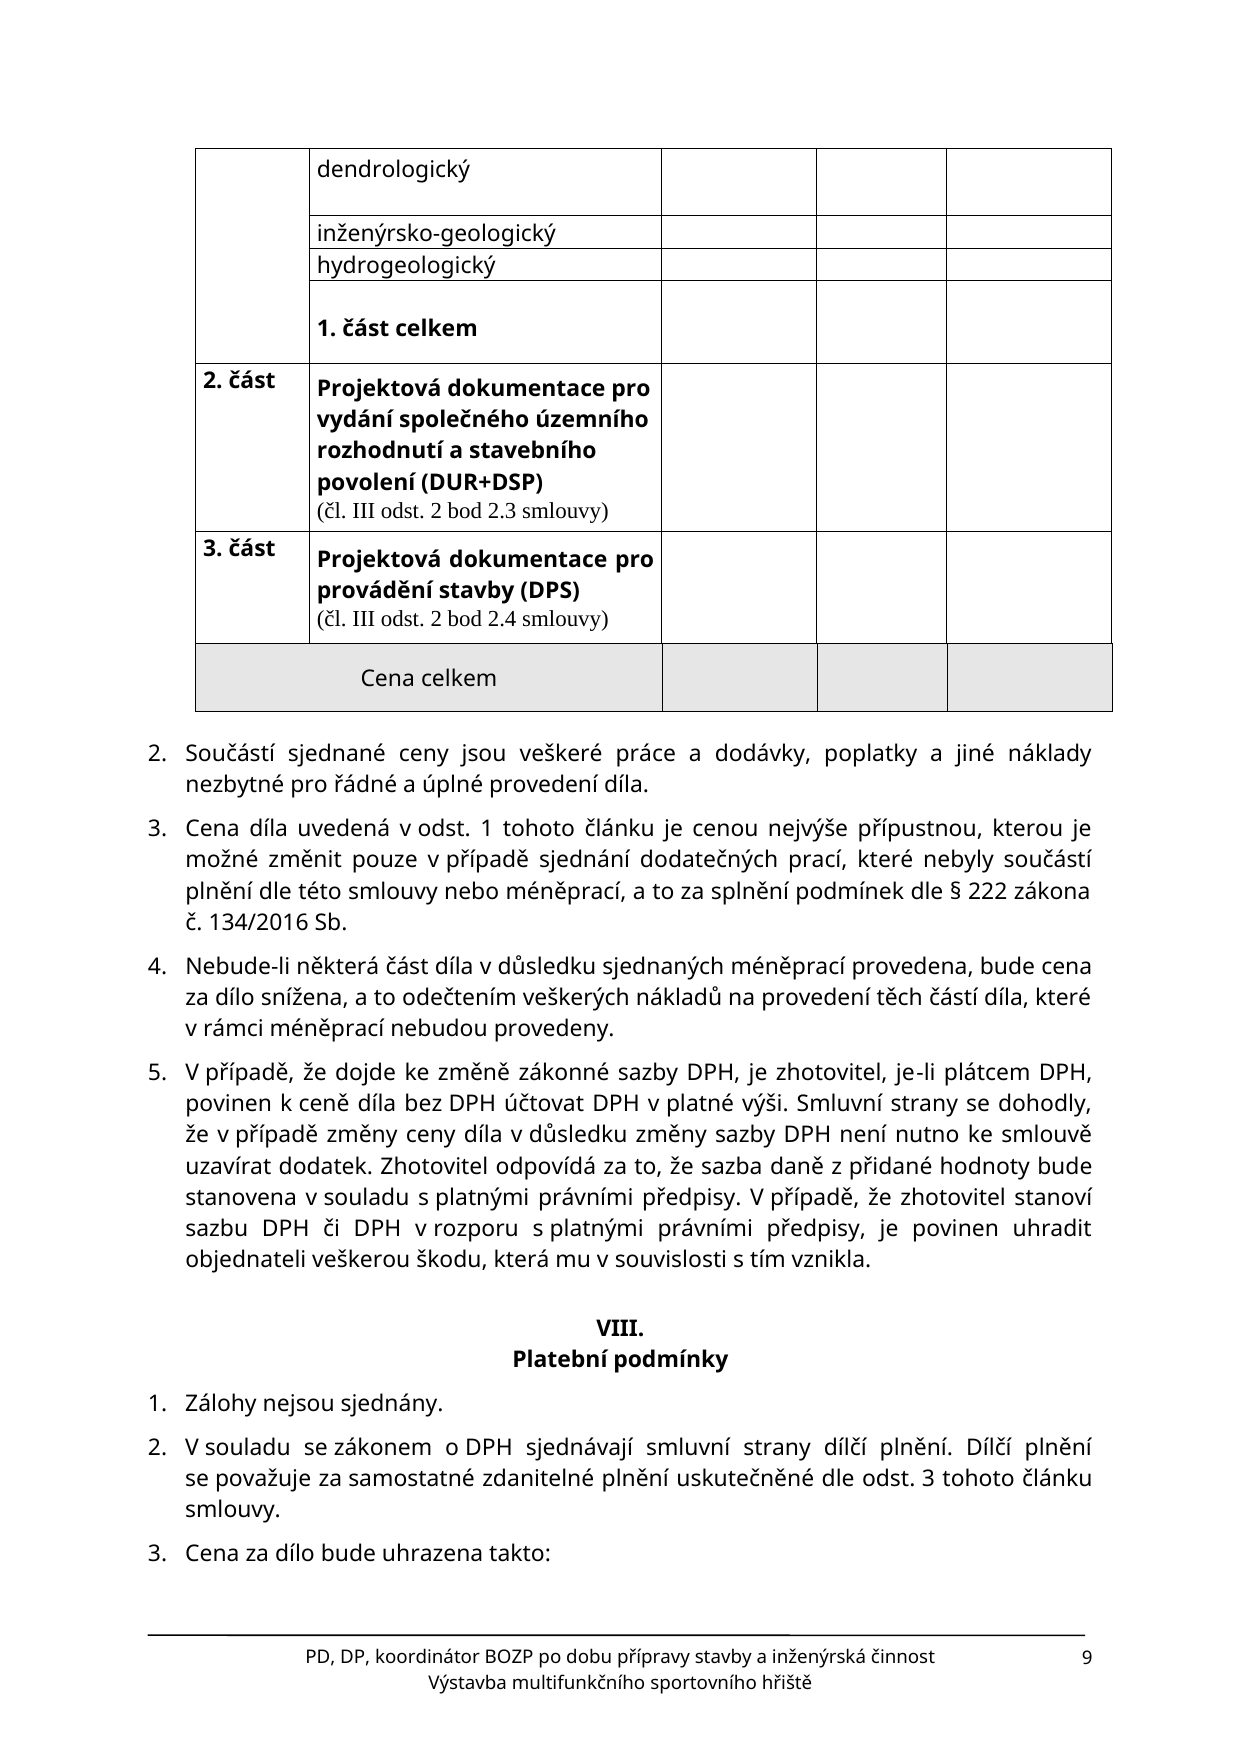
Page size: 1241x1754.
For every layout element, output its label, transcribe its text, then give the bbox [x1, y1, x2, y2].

table_cell [947, 364, 1111, 531]
text VIII. Platební podmínky [148, 1312, 1092, 1374]
table_cell [817, 216, 946, 248]
table_cell [947, 249, 1111, 280]
table_cell [947, 216, 1111, 248]
table_cell [947, 149, 1111, 215]
table_cell inženýrsko-geologický [310, 216, 661, 248]
table_cell [662, 281, 816, 363]
list V souladu se zákonem o DPH sjednávají smluvní strany dílčí plnění. Dílčí plnění se považuje za samostatné zdanitelné plnění uskutečněné dle odst. 3 tohoto článku smlouvy. [148, 1431, 1092, 1524]
table_cell [662, 149, 816, 215]
table_cell [662, 532, 816, 643]
table_cell [818, 644, 947, 711]
list Cena za dílo bude uhrazena takto: [148, 1537, 1092, 1568]
table_cell dendrologický [310, 149, 661, 215]
table_cell [662, 364, 816, 531]
table_cell [663, 644, 817, 711]
list Cena díla uvedená v odst. 1 tohoto článku je cenou nejvýše přípustnou, kterou je možné změnit pouze v případě sjednání dodatečných prací, které nebyly součástí plnění dle této smlouvy nebo méněprací, a to za splnění podmínek dle § 222 zákona č. 134/2016 Sb. [148, 812, 1092, 937]
table_cell Cena celkem [196, 644, 662, 711]
table_cell [662, 249, 816, 280]
table_cell 1. část celkem [310, 281, 661, 363]
table_cell hydrogeologický [310, 249, 661, 280]
table_cell Projektová dokumentace pro provádění stavby (DPS) (čl. III odst. 2 bod 2.4 smlouvy) [310, 532, 661, 643]
table_cell 3. část [196, 532, 309, 643]
table_cell [817, 281, 946, 363]
table_cell [948, 644, 1112, 711]
table_cell [817, 149, 946, 215]
list V případě, že dojde ke změně zákonné sazby DPH, je zhotovitel, je-li plátcem DPH, povinen k ceně díla bez DPH účtovat DPH v platné výši. Smluvní strany se dohodly, že v případě změny ceny díla v důsledku změny sazby DPH není nutno ke smlouvě uzavírat dodatek. Zhotovitel odpovídá za to, že sazba daně z přidané hodnoty bude stanovena v souladu s platnými právními předpisy. V případě, že zhotovitel stanoví sazbu DPH či DPH v rozporu s platnými právními předpisy, je povinen uhradit objednateli veškerou škodu, která mu v souvislosti s tím vznikla. [148, 1056, 1092, 1274]
table_cell 2. část [196, 364, 309, 531]
table_cell [947, 281, 1111, 363]
table_cell Projektová dokumentace pro vydání společného územního rozhodnutí a stavebního povolení (DUR+DSP) (čl. III odst. 2 bod 2.3 smlouvy) [310, 364, 661, 531]
table_cell [817, 364, 946, 531]
list Součástí sjednané ceny jsou veškeré práce a dodávky, poplatky a jiné náklady nezbytné pro řádné a úplné provedení díla. [148, 737, 1092, 799]
table_cell [947, 532, 1111, 643]
list Zálohy nejsou sjednány. [148, 1387, 1092, 1418]
table_cell [662, 216, 816, 248]
list Nebude-li některá část díla v důsledku sjednaných méněprací provedena, bude cena za dílo snížena, a to odečtením veškerých nákladů na provedení těch částí díla, které v rámci méněprací nebudou provedeny. [148, 949, 1092, 1043]
table_cell [817, 249, 946, 280]
table_cell [817, 532, 946, 643]
